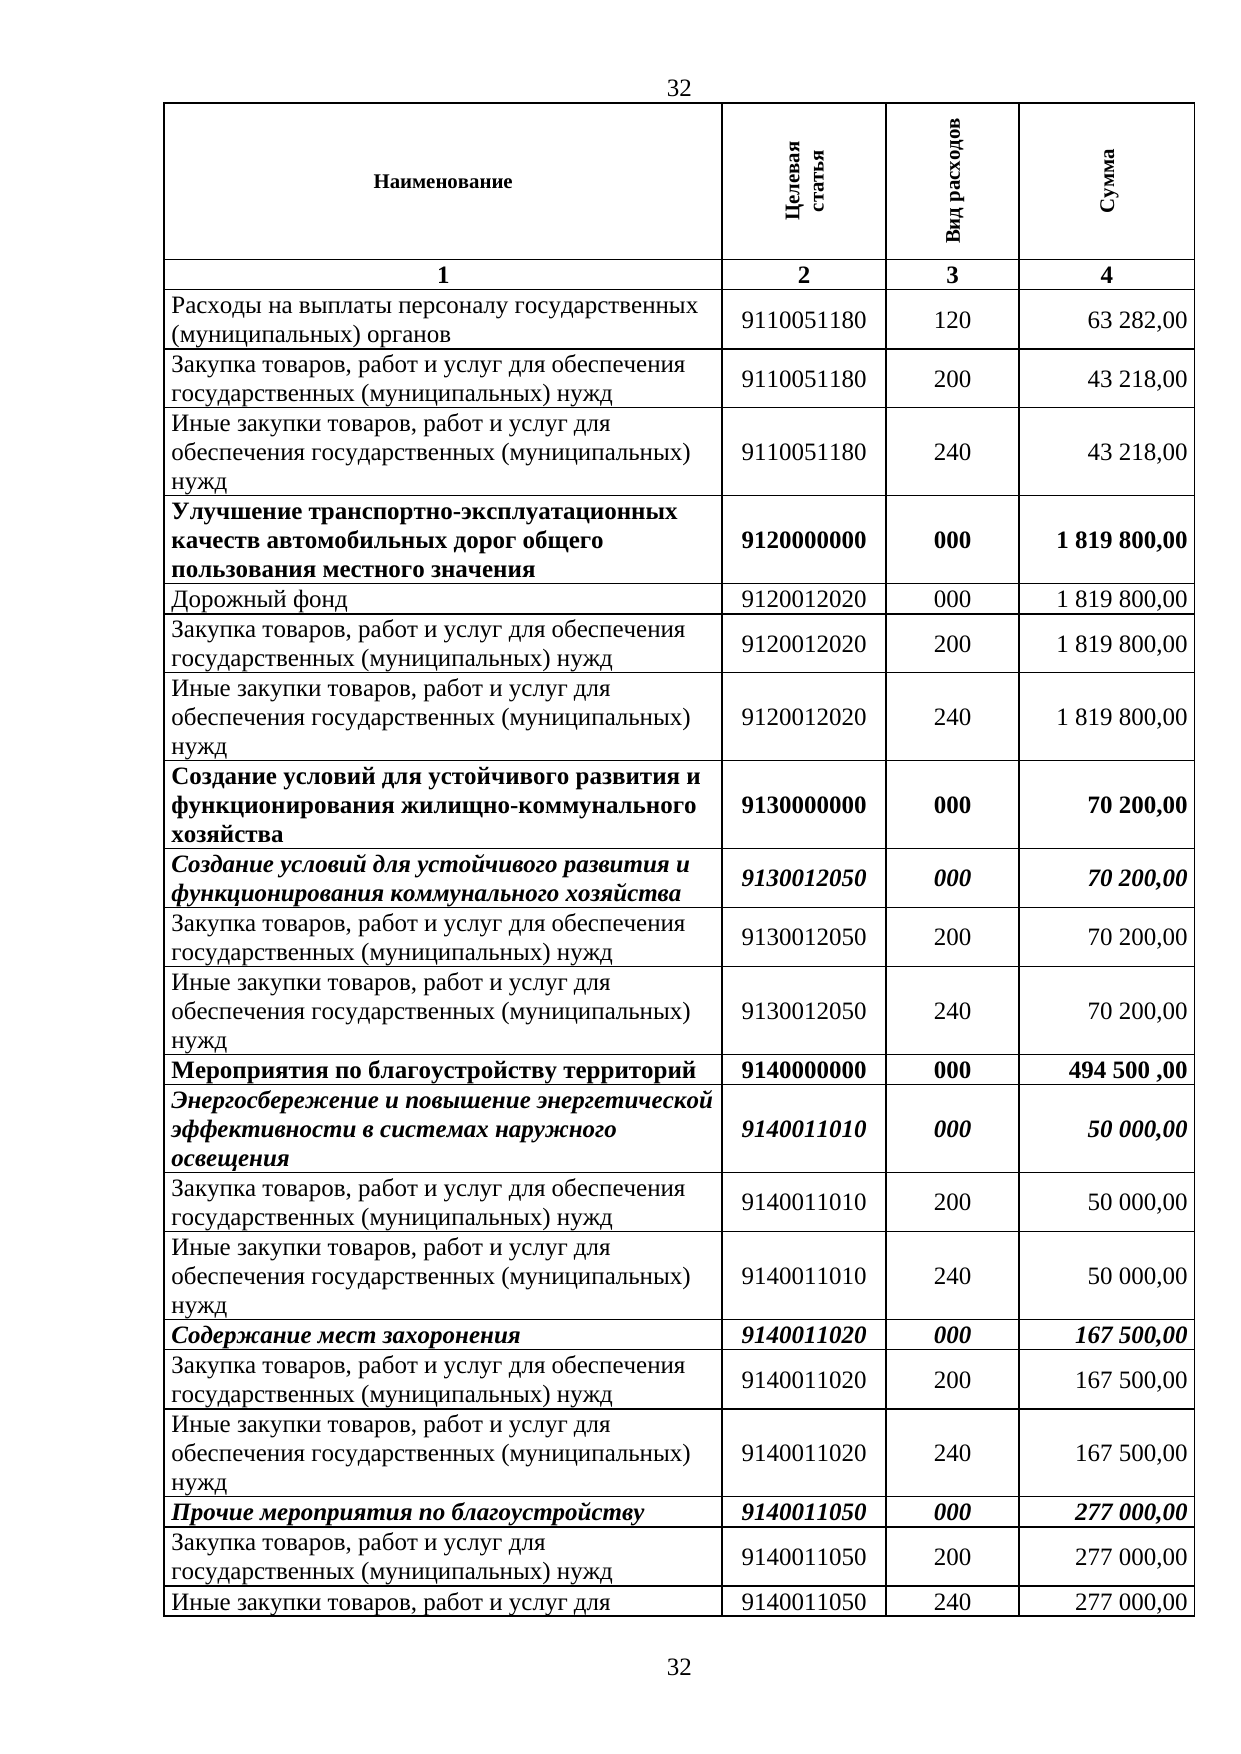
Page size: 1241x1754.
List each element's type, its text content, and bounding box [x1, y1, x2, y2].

table_cell Прочие мероприятия по благоустройству [165, 1497, 721, 1526]
table_cell Закупка товаров, работ и услуг для обеспечения государственных (муниципальных) нужд [165, 1173, 721, 1231]
table_cell 50 000,00 [1020, 1232, 1194, 1318]
table_cell 240 [887, 673, 1018, 760]
table_cell 9140011050 [723, 1528, 885, 1585]
table_cell 277 000,00 [1020, 1528, 1194, 1585]
table_cell 9140011010 [723, 1085, 885, 1172]
table_cell 2 [723, 260, 885, 289]
table_cell 000 [887, 761, 1018, 847]
table_cell 200 [887, 615, 1018, 672]
table_cell 9140011020 [723, 1350, 885, 1408]
table_cell 1 819 800,00 [1020, 673, 1194, 760]
table_cell 9140011010 [723, 1232, 885, 1318]
table_cell 240 [887, 408, 1018, 495]
table_cell 200 [887, 1528, 1018, 1585]
table_cell Создание условий для устойчивого развития и функционирования жилищно-коммунального хозяйства [165, 761, 721, 847]
table_cell 000 [887, 849, 1018, 907]
table_cell 9140011010 [723, 1173, 885, 1231]
table_cell 000 [887, 1055, 1018, 1084]
table_cell 000 [887, 1085, 1018, 1172]
table_cell Закупка товаров, работ и услуг для обеспечения государственных (муниципальных) нужд [165, 908, 721, 966]
table_cell 9120012020 [723, 673, 885, 760]
table_cell 1 819 800,00 [1020, 584, 1194, 613]
table_header Сумма [1020, 104, 1194, 258]
table_cell 1 [165, 260, 721, 289]
table_cell Иные закупки товаров, работ и услуг для обеспечения государственных (муниципальных) нужд [165, 1232, 721, 1318]
table_cell 200 [887, 1350, 1018, 1408]
table_cell 9110051180 [723, 408, 885, 495]
table_cell 240 [887, 1410, 1018, 1496]
table_cell Расходы на выплаты персоналу государственных (муниципальных) органов [165, 290, 721, 348]
table_cell Дорожный фонд [165, 584, 721, 613]
table_cell 277 000,00 [1020, 1587, 1194, 1615]
table_cell 240 [887, 1587, 1018, 1615]
table_cell 9130012050 [723, 967, 885, 1053]
table_cell Закупка товаров, работ и услуг для государственных (муниципальных) нужд [165, 1528, 721, 1585]
table_cell 70 200,00 [1020, 761, 1194, 847]
table_cell 167 500,00 [1020, 1320, 1194, 1349]
table_header Целевая статья [723, 104, 885, 258]
table_cell 43 218,00 [1020, 350, 1194, 407]
table_header Наименование [165, 104, 721, 258]
table_cell 9140011020 [723, 1320, 885, 1349]
table_cell 9120012020 [723, 584, 885, 613]
table_cell 9130000000 [723, 761, 885, 847]
table_cell Закупка товаров, работ и услуг для обеспечения государственных (муниципальных) нужд [165, 1350, 721, 1408]
table_cell 200 [887, 908, 1018, 966]
table_cell Улучшение транспортно-эксплуатационных качеств автомобильных дорог общего пользования местного значения [165, 496, 721, 582]
table_cell 70 200,00 [1020, 849, 1194, 907]
table_cell Иные закупки товаров, работ и услуг для обеспечения государственных (муниципальных) нужд [165, 408, 721, 495]
table_cell 000 [887, 1497, 1018, 1526]
table_cell 9130012050 [723, 849, 885, 907]
table_cell 50 000,00 [1020, 1085, 1194, 1172]
table_cell 70 200,00 [1020, 908, 1194, 966]
table_cell 200 [887, 350, 1018, 407]
table_cell Иные закупки товаров, работ и услуг для обеспечения государственных (муниципальных) нужд [165, 673, 721, 760]
table_cell 494 500 ,00 [1020, 1055, 1194, 1084]
table_cell Закупка товаров, работ и услуг для обеспечения государственных (муниципальных) нужд [165, 350, 721, 407]
table_cell 240 [887, 1232, 1018, 1318]
table_cell 000 [887, 496, 1018, 582]
table_cell 200 [887, 1173, 1018, 1231]
table_cell 9110051180 [723, 350, 885, 407]
table_cell 277 000,00 [1020, 1497, 1194, 1526]
table_cell 9110051180 [723, 290, 885, 348]
table_cell 9140000000 [723, 1055, 885, 1084]
table_cell 000 [887, 1320, 1018, 1349]
table_cell Энергосбережение и повышение энергетической эффективности в системах наружного освещения [165, 1085, 721, 1172]
table_cell 9120012020 [723, 615, 885, 672]
table_cell 240 [887, 967, 1018, 1053]
table_cell Иные закупки товаров, работ и услуг для обеспечения государственных (муниципальных) нужд [165, 1410, 721, 1496]
table_cell 50 000,00 [1020, 1173, 1194, 1231]
table_header Вид расходов [887, 104, 1018, 258]
table_cell 43 218,00 [1020, 408, 1194, 495]
table_cell 167 500,00 [1020, 1350, 1194, 1408]
table_cell 1 819 800,00 [1020, 615, 1194, 672]
table_cell 9130012050 [723, 908, 885, 966]
table_cell 9140011020 [723, 1410, 885, 1496]
table_cell 9140011050 [723, 1497, 885, 1526]
table_cell 9120000000 [723, 496, 885, 582]
table_cell Создание условий для устойчивого развития и функционирования коммунального хозяйства [165, 849, 721, 907]
table_cell 70 200,00 [1020, 967, 1194, 1053]
table_cell Содержание мест захоронения [165, 1320, 721, 1349]
table_cell Мероприятия по благоустройству территорий [165, 1055, 721, 1084]
table_cell Закупка товаров, работ и услуг для обеспечения государственных (муниципальных) нужд [165, 615, 721, 672]
table_cell 3 [887, 260, 1018, 289]
table_cell 1 819 800,00 [1020, 496, 1194, 582]
table_cell 63 282,00 [1020, 290, 1194, 348]
table_cell 167 500,00 [1020, 1410, 1194, 1496]
table_cell Иные закупки товаров, работ и услуг для обеспечения государственных (муниципальных) нужд [165, 967, 721, 1053]
table_cell 9140011050 [723, 1587, 885, 1615]
table_cell 4 [1020, 260, 1194, 289]
table_cell 000 [887, 584, 1018, 613]
table_cell 120 [887, 290, 1018, 348]
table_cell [165, 1587, 721, 1615]
